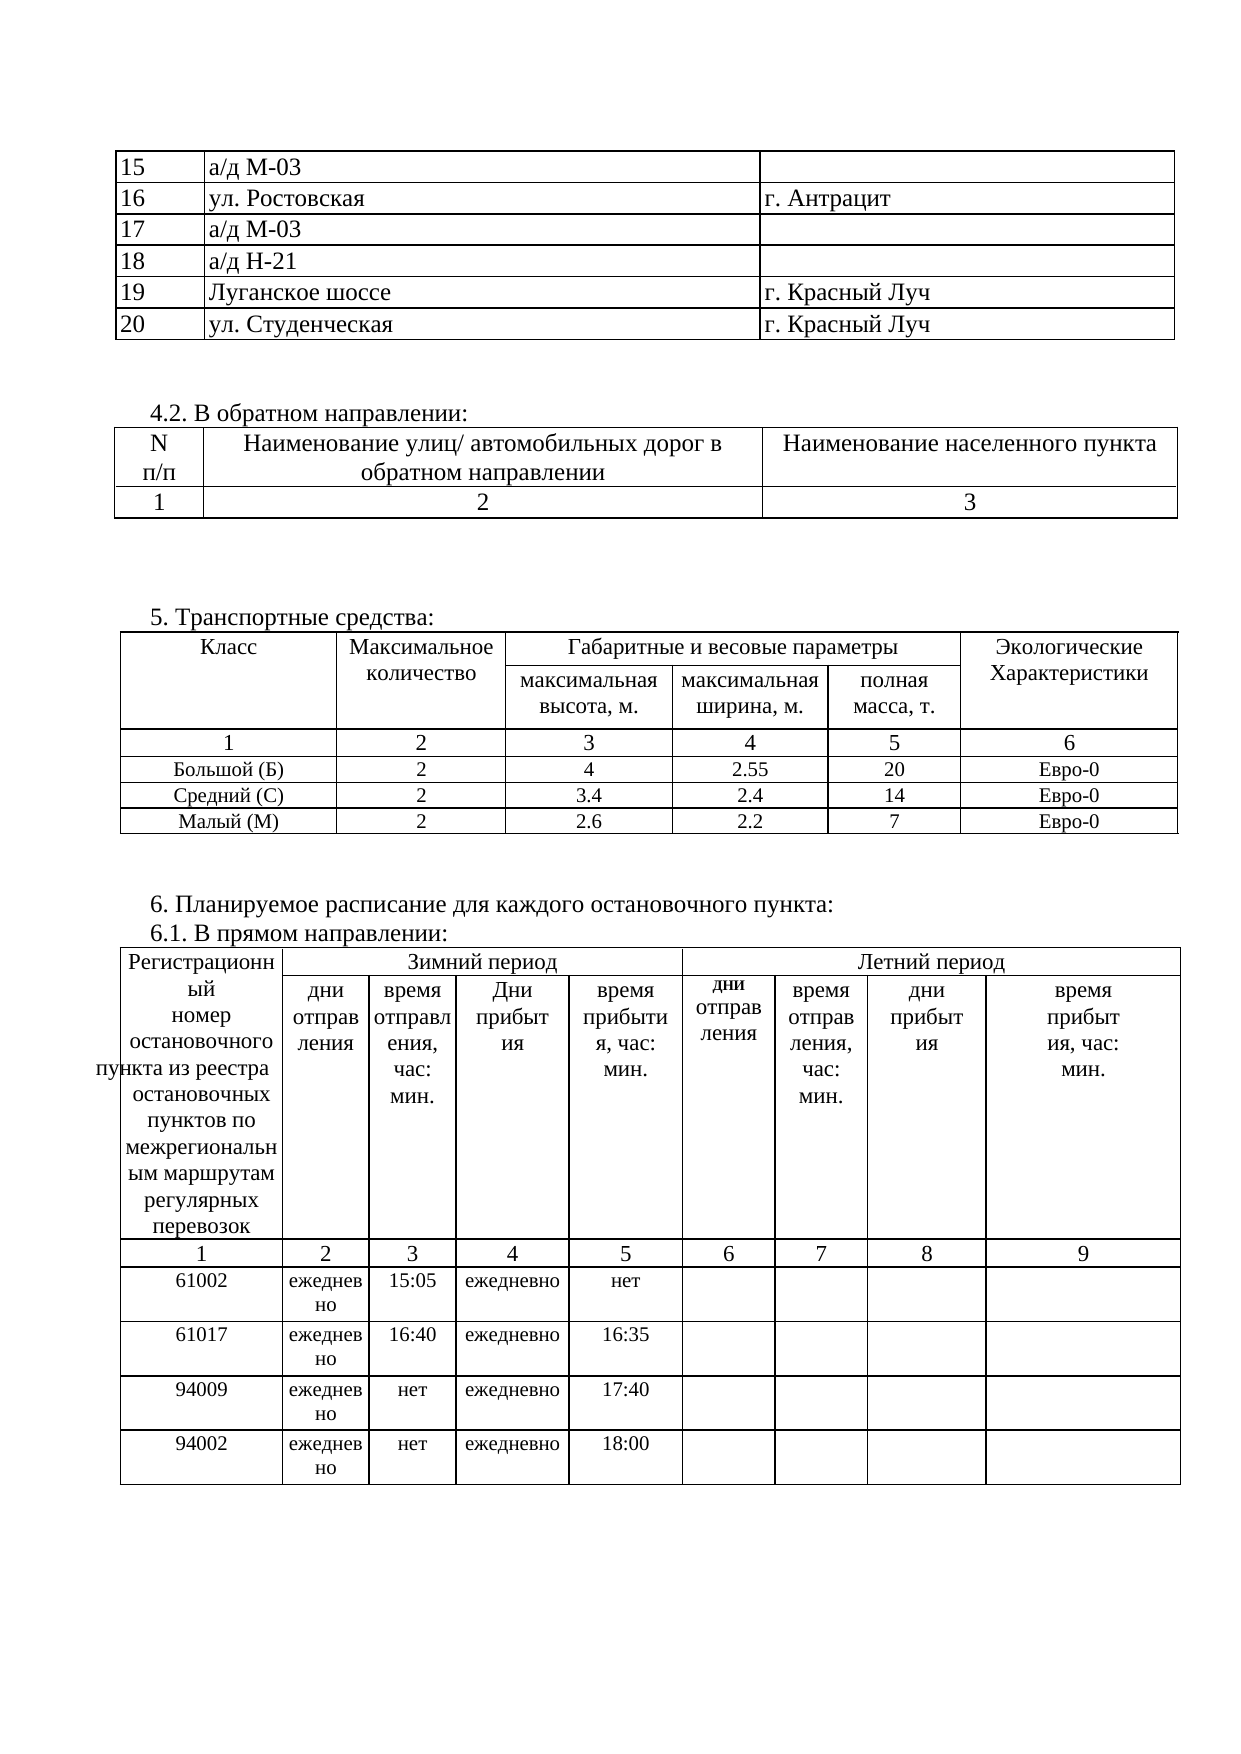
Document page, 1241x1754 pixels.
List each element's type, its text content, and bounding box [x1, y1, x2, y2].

table_cell ул. Ростовская [205, 183, 759, 213]
table_cell 94009 [121, 1377, 282, 1429]
table_cell дни отправ ления [283, 976, 368, 1238]
table_header Экологические Характеристики [961, 633, 1177, 728]
table_cell 2 [337, 757, 505, 781]
table_cell [987, 1431, 1180, 1484]
table_cell 20 [117, 309, 204, 339]
table_cell 16:35 [570, 1322, 682, 1375]
table_cell 94002 [121, 1431, 282, 1484]
table_cell 1 [121, 1240, 282, 1266]
table_cell [761, 246, 1174, 276]
table_cell время отправ ления, час: мин. [776, 976, 867, 1238]
table_cell Малый (М) [121, 809, 336, 833]
table_cell [868, 1268, 985, 1321]
table_cell 7 [776, 1240, 867, 1266]
table_cell Средний (С) [121, 783, 336, 807]
table_cell 20 [829, 757, 960, 781]
table_cell 7 [829, 809, 960, 833]
table_cell 8 [868, 1240, 985, 1266]
table_header Класс [121, 633, 336, 728]
table_cell Большой (Б) [121, 757, 336, 781]
table_cell [868, 1377, 985, 1429]
table_cell 61002 [121, 1268, 282, 1321]
table_cell 18 [117, 246, 204, 276]
text 4.2. В обратном направлении: [150, 398, 1090, 427]
table_cell г. Красный Луч [761, 309, 1174, 339]
table_cell [776, 1431, 867, 1484]
table_cell нет [370, 1431, 455, 1484]
table_cell а/д Н-21 [205, 246, 759, 276]
table_cell 6 [961, 730, 1177, 756]
table_cell ул. Студенческая [205, 309, 759, 339]
table_cell ежедневно [283, 1377, 368, 1429]
table_cell 19 [117, 277, 204, 307]
table_cell 3.4 [506, 783, 672, 807]
table_cell Евро-0 [961, 809, 1177, 833]
table_cell [868, 1431, 985, 1484]
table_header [121, 948, 282, 1238]
table_cell ежедневно [283, 1268, 368, 1321]
table_cell а/д М-03 [205, 215, 759, 244]
table_cell время отправл ения, час: мин. [370, 976, 455, 1238]
table_cell [683, 1431, 774, 1484]
table_cell ДНИ отправ ления [683, 976, 774, 1238]
table_cell 14 [829, 783, 960, 807]
table_cell [761, 152, 1174, 181]
table_cell 5 [829, 730, 960, 756]
table_cell 2.6 [506, 809, 672, 833]
table_header Максимальное количество [337, 633, 505, 728]
table_header Летний период [683, 948, 1180, 975]
table_cell 2.55 [673, 757, 827, 781]
table_cell а/д М-03 [205, 152, 759, 181]
table_cell Дни прибыт ия [457, 976, 568, 1238]
table_cell 15:05 [370, 1268, 455, 1321]
table_cell ежедневно [457, 1268, 568, 1321]
table_cell максимальная ширина, м. [673, 666, 827, 728]
table_header Зимний период [283, 948, 682, 975]
table_cell ежедневно [283, 1322, 368, 1375]
table_cell время прибыт ия, час: мин. [987, 976, 1180, 1238]
table_cell полная масса, т. [829, 666, 960, 728]
text 6. Планируемое расписание для каждого остановочного пункта: [150, 889, 1090, 918]
table_cell [868, 1322, 985, 1375]
table_cell [776, 1322, 867, 1375]
table_cell [987, 1322, 1180, 1375]
table_cell 4 [457, 1240, 568, 1266]
table_cell Евро-0 [961, 783, 1177, 807]
table_header Наименование населенного пункта [763, 428, 1177, 486]
table_header N п/п [115, 428, 203, 486]
table_cell 4 [506, 757, 672, 781]
table_cell 2 [337, 783, 505, 807]
table_cell 2 [337, 730, 505, 756]
table_cell Луганское шоссе [205, 277, 759, 307]
table_cell Евро-0 [961, 757, 1177, 781]
table_cell ежедневно [457, 1322, 568, 1375]
text 6.1. В прямом направлении: [150, 918, 1090, 947]
table_cell 4 [673, 730, 827, 756]
table_cell 16 [117, 183, 204, 213]
table_cell [776, 1268, 867, 1321]
table_cell 17:40 [570, 1377, 682, 1429]
table_cell нет [370, 1377, 455, 1429]
table_cell нет [570, 1268, 682, 1321]
table_cell 15 [117, 152, 204, 181]
table_cell [987, 1377, 1180, 1429]
table_cell 3 [370, 1240, 455, 1266]
table_cell ежедневно [283, 1431, 368, 1484]
table_cell 2 [283, 1240, 368, 1266]
text 5. Транспортные средства: [150, 602, 1090, 631]
table_cell 61017 [121, 1322, 282, 1375]
table_cell 2.2 [673, 809, 827, 833]
table_cell [761, 215, 1174, 244]
table_cell 5 [570, 1240, 682, 1266]
table_cell [987, 1268, 1180, 1321]
table_cell ежедневно [457, 1377, 568, 1429]
table_cell максимальная высота, м. [506, 666, 672, 728]
table_cell 9 [987, 1240, 1180, 1266]
table_cell [683, 1268, 774, 1321]
table_header Наименование улиц/ автомобильных дорог в обратном направлении [204, 428, 762, 486]
table_cell г. Антрацит [761, 183, 1174, 213]
table_cell ежедневно [457, 1431, 568, 1484]
table_cell 2.4 [673, 783, 827, 807]
table_cell 2 [204, 487, 762, 517]
table_cell [683, 1322, 774, 1375]
table_cell [776, 1377, 867, 1429]
table_cell г. Красный Луч [761, 277, 1174, 307]
table_cell 2 [337, 809, 505, 833]
table_cell 3 [763, 486, 1177, 517]
table_cell [683, 1377, 774, 1429]
table_cell время прибыти я, час: мин. [570, 976, 682, 1238]
table_cell 16:40 [370, 1322, 455, 1375]
table_cell 3 [506, 730, 672, 756]
table_cell 18:00 [570, 1431, 682, 1484]
table_cell 1 [121, 730, 336, 756]
table_cell 6 [683, 1240, 774, 1266]
table_header Габаритные и весовые параметры [506, 633, 960, 664]
table_cell 1 [115, 487, 203, 517]
table_cell 17 [117, 215, 204, 244]
table_cell дни прибыт ия [868, 976, 985, 1238]
